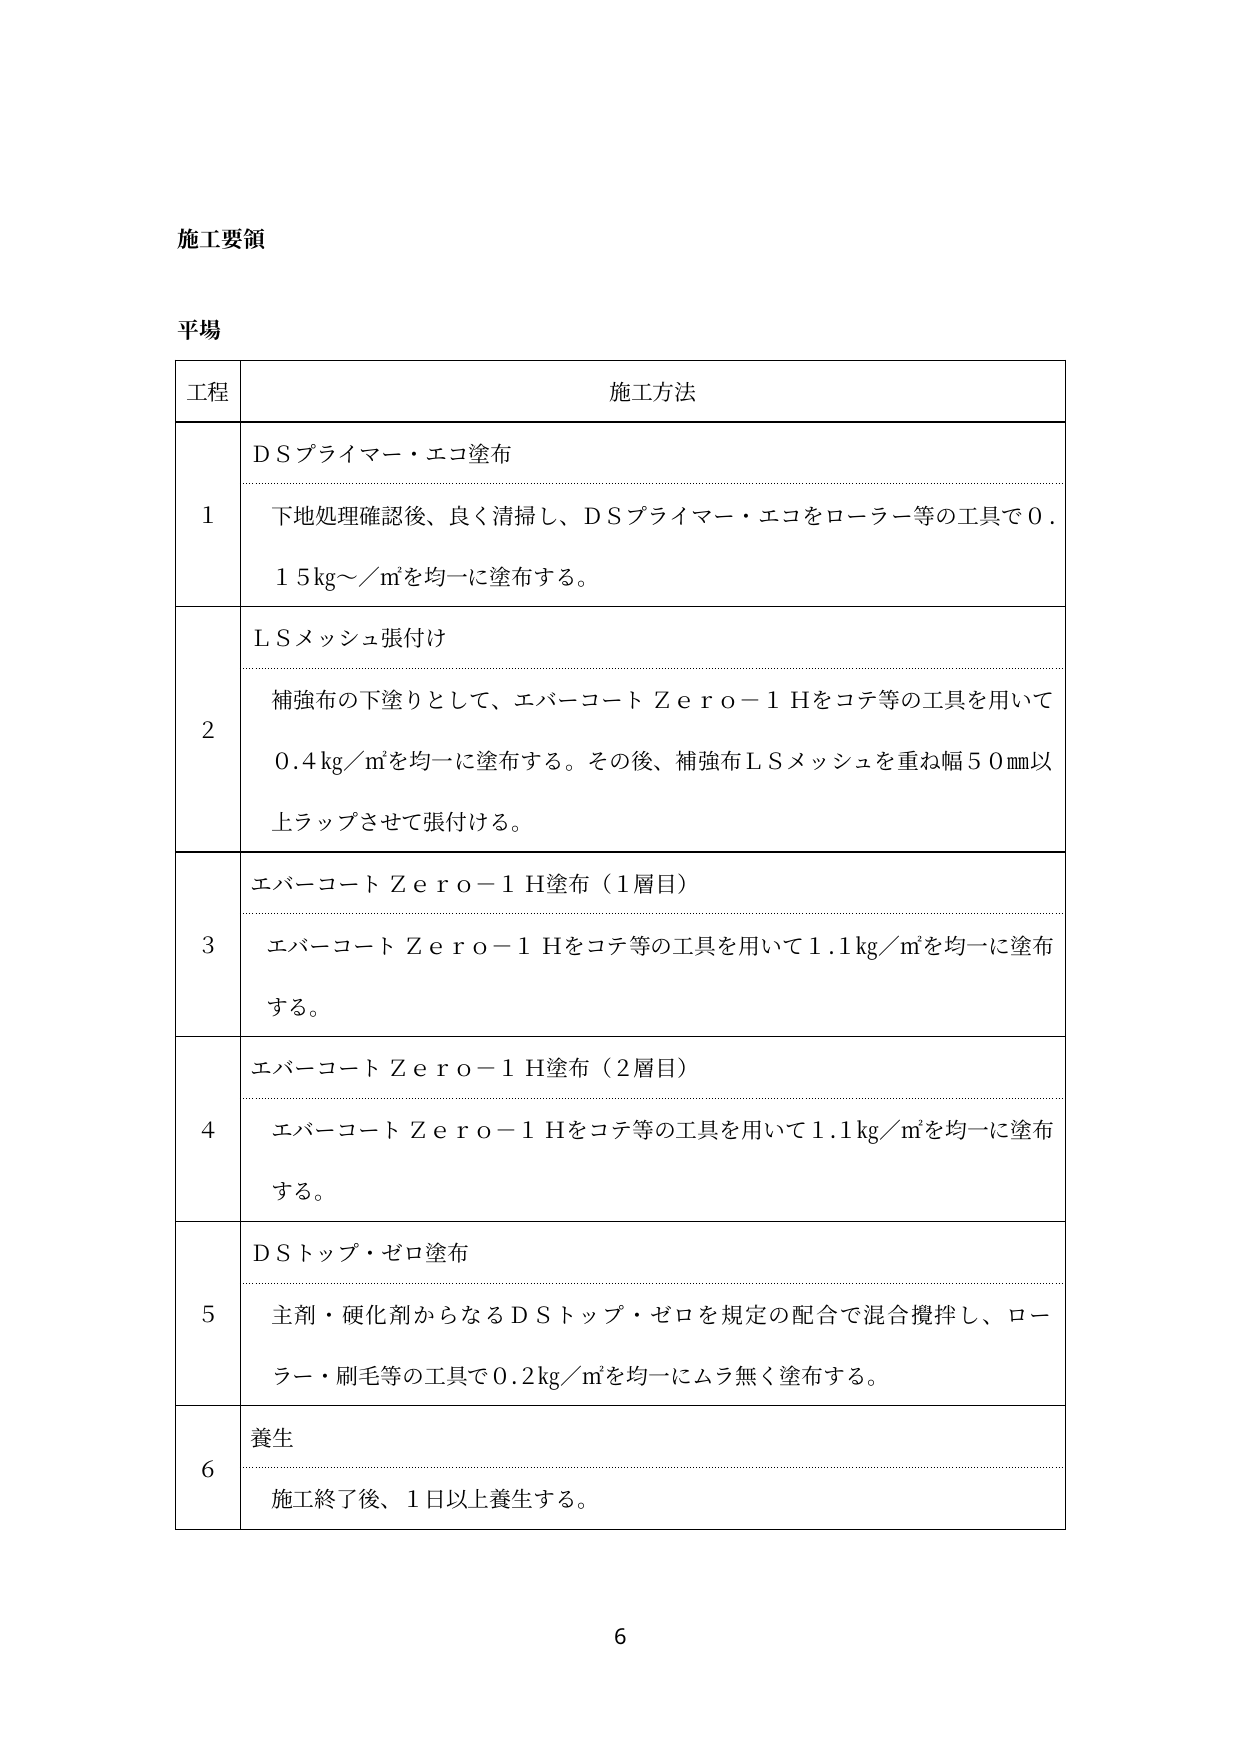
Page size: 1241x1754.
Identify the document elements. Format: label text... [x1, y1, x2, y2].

table_cell ４ [176, 1037, 240, 1221]
table_cell ６ [176, 1406, 240, 1529]
table_header 工程 [176, 361, 240, 421]
table_cell エバーコート Ｚｅｒｏ－１ Ｈ塗布（２層目） [241, 1037, 1065, 1098]
table_cell 養生 [241, 1406, 1065, 1467]
table_cell エバーコート Ｚｅｒｏ－１ Ｈ塗布（１層目） [241, 853, 1065, 913]
table_cell 主剤・硬化剤からなるＤＳトップ・ゼロを規定の配合で混合攪拌し、ローラー・刷毛等の工具で０.２㎏／㎡を均一にムラ無く塗布する。 [241, 1283, 1065, 1405]
table_cell ＬＳメッシュ張付け [241, 607, 1065, 668]
text 平場 [177, 299, 1063, 359]
table_cell ５ [176, 1222, 240, 1405]
table_cell １ [176, 423, 240, 606]
table_cell ＤＳプライマー・エコ塗布 [241, 423, 1065, 483]
table_cell エバーコート Ｚｅｒｏ－１ Ｈをコテ等の工具を用いて１.１㎏／㎡を均一に塗布する。 [241, 1098, 1065, 1221]
table_cell 施工終了後、１日以上養生する。 [241, 1467, 1065, 1529]
table_cell ２ [176, 607, 240, 851]
table_header 施工方法 [241, 361, 1065, 421]
table_cell ３ [176, 853, 240, 1036]
table_cell 下地処理確認後、良く清掃し、ＤＳプライマー・エコをローラー等の工具で０.１５㎏～／㎡を均一に塗布する。 [241, 483, 1065, 606]
table_cell 補強布の下塗りとして、エバーコート Ｚｅｒｏ－１ Ｈをコテ等の工具を用いて０.４㎏／㎡を均一に塗布する。その後、補強布ＬＳメッシュを重ね幅５０㎜以上ラップさせて張付ける。 [241, 668, 1065, 851]
text 施工要領 [177, 207, 1063, 268]
table_cell エバーコート Ｚｅｒｏ－１ Ｈをコテ等の工具を用いて１.１㎏／㎡を均一に塗布する。 [241, 913, 1065, 1036]
table_cell ＤＳトップ・ゼロ塗布 [241, 1222, 1065, 1282]
